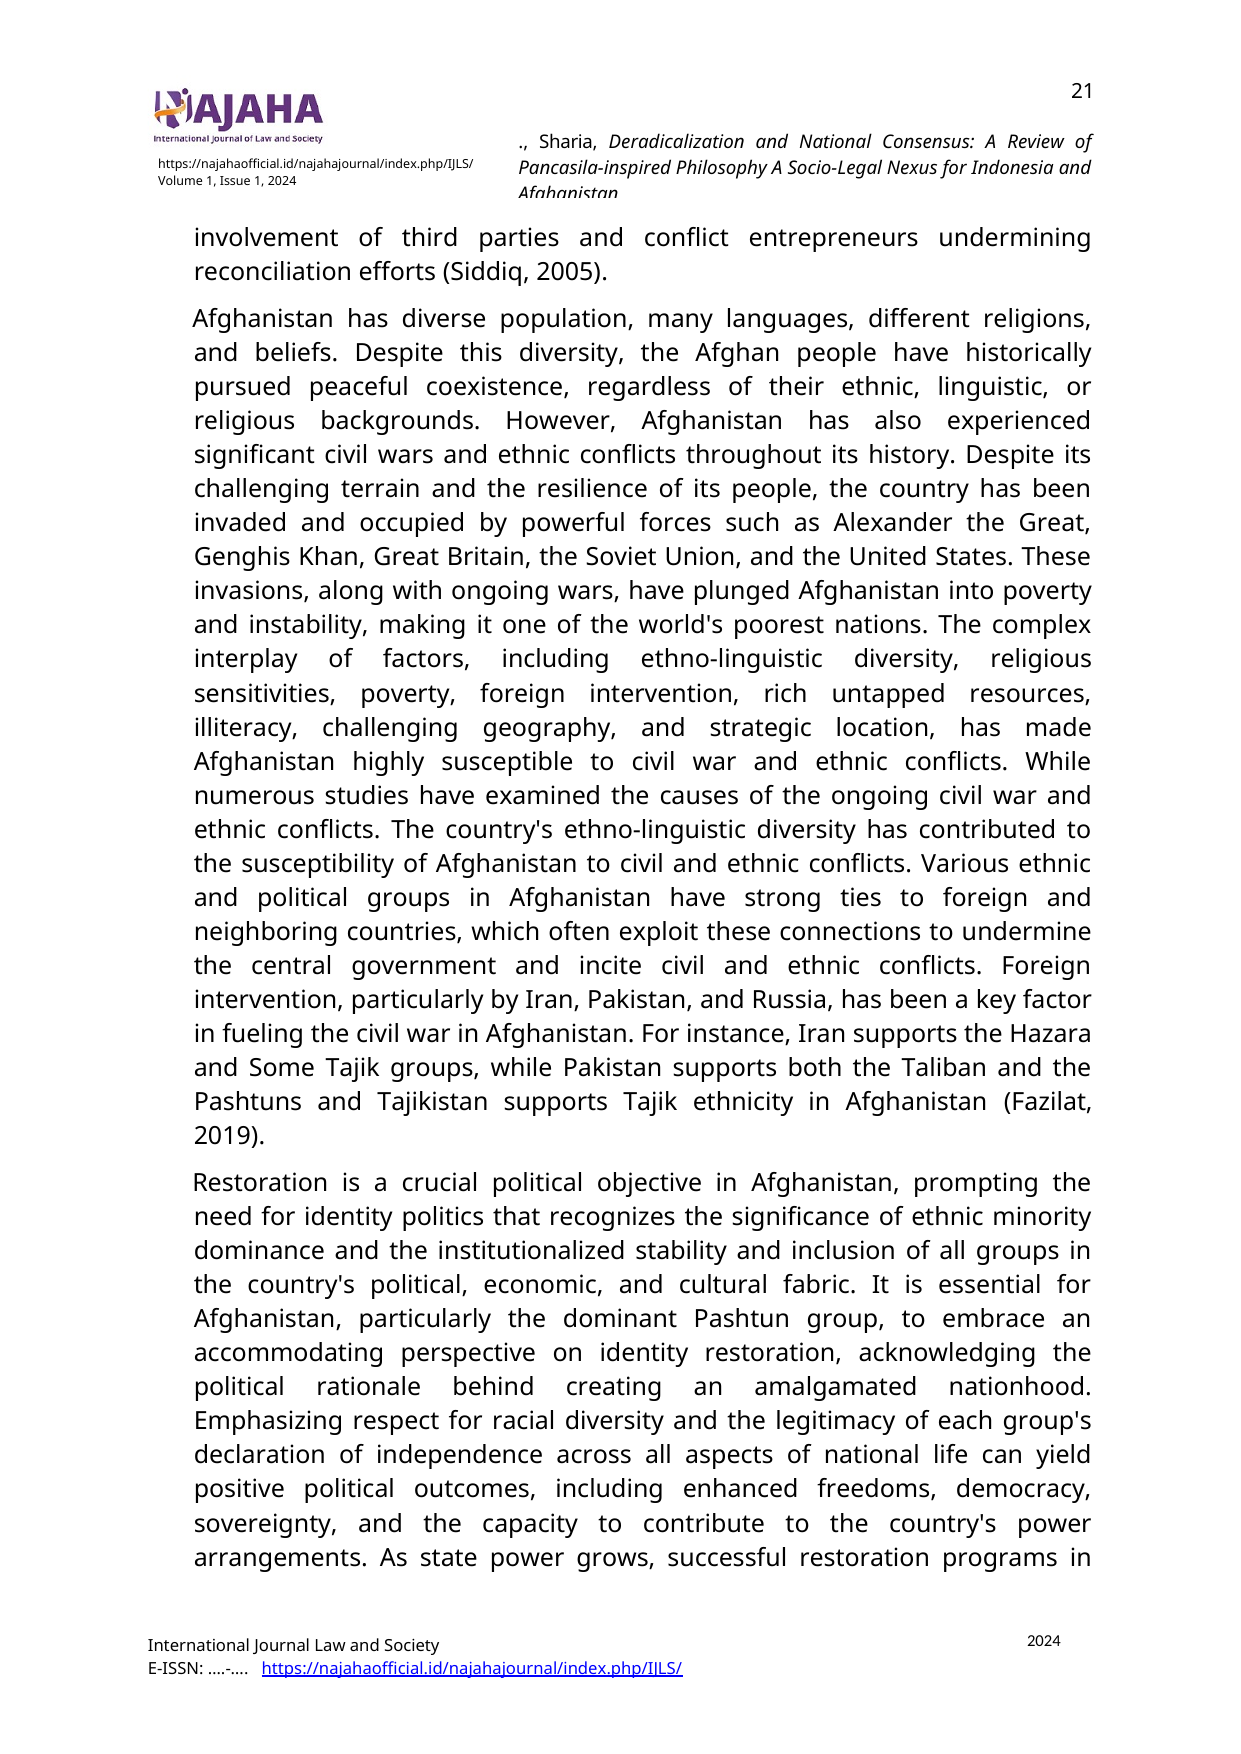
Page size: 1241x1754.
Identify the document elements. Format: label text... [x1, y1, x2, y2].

picture [147, 75, 328, 158]
list Afghanistan has diverse population, many languages, different religions, and beliefs. Despite this diversity, the Afghan people have historically pursued peaceful coexistence, regardless of their ethnic, linguistic, or religious backgrounds. However, Afghanistan has also experienced significant civil wars and ethnic conflicts throughout its history. Despite its challenging terrain and the resilience of its people, the country has been invaded and occupied by powerful forces such as Alexander the Great, Genghis Khan, Great Britain, the Soviet Union, and the United States. These invasions, along with ongoing wars, have plunged Afghanistan into poverty and instability, making it one of the world's poorest nations. The complex interplay of factors, including ethno-linguistic diversity, religious sensitivities, poverty, foreign intervention, rich untapped resources, illiteracy, challenging geography, and strategic location, has made Afghanistan highly susceptible to civil war and ethnic conflicts. While numerous studies have examined the causes of the ongoing civil war and ethnic conflicts. The country's ethno-linguistic diversity has contributed to the susceptibility of Afghanistan to civil and ethnic conflicts. Various ethnic and political groups in Afghanistan have strong ties to foreign and neighboring countries, which often exploit these connections to undermine the central government and incite civil and ethnic conflicts. Foreign intervention, particularly by Iran, Pakistan, and Russia, has been a key factor in fueling the civil war in Afghanistan. For instance, Iran supports the Hazara and Some Tajik groups, while Pakistan supports both the Taliban and the Pashtuns and Tajikistan supports Tajik ethnicity in Afghanistan (Fazilat, 2019). [192, 301, 1093, 1152]
